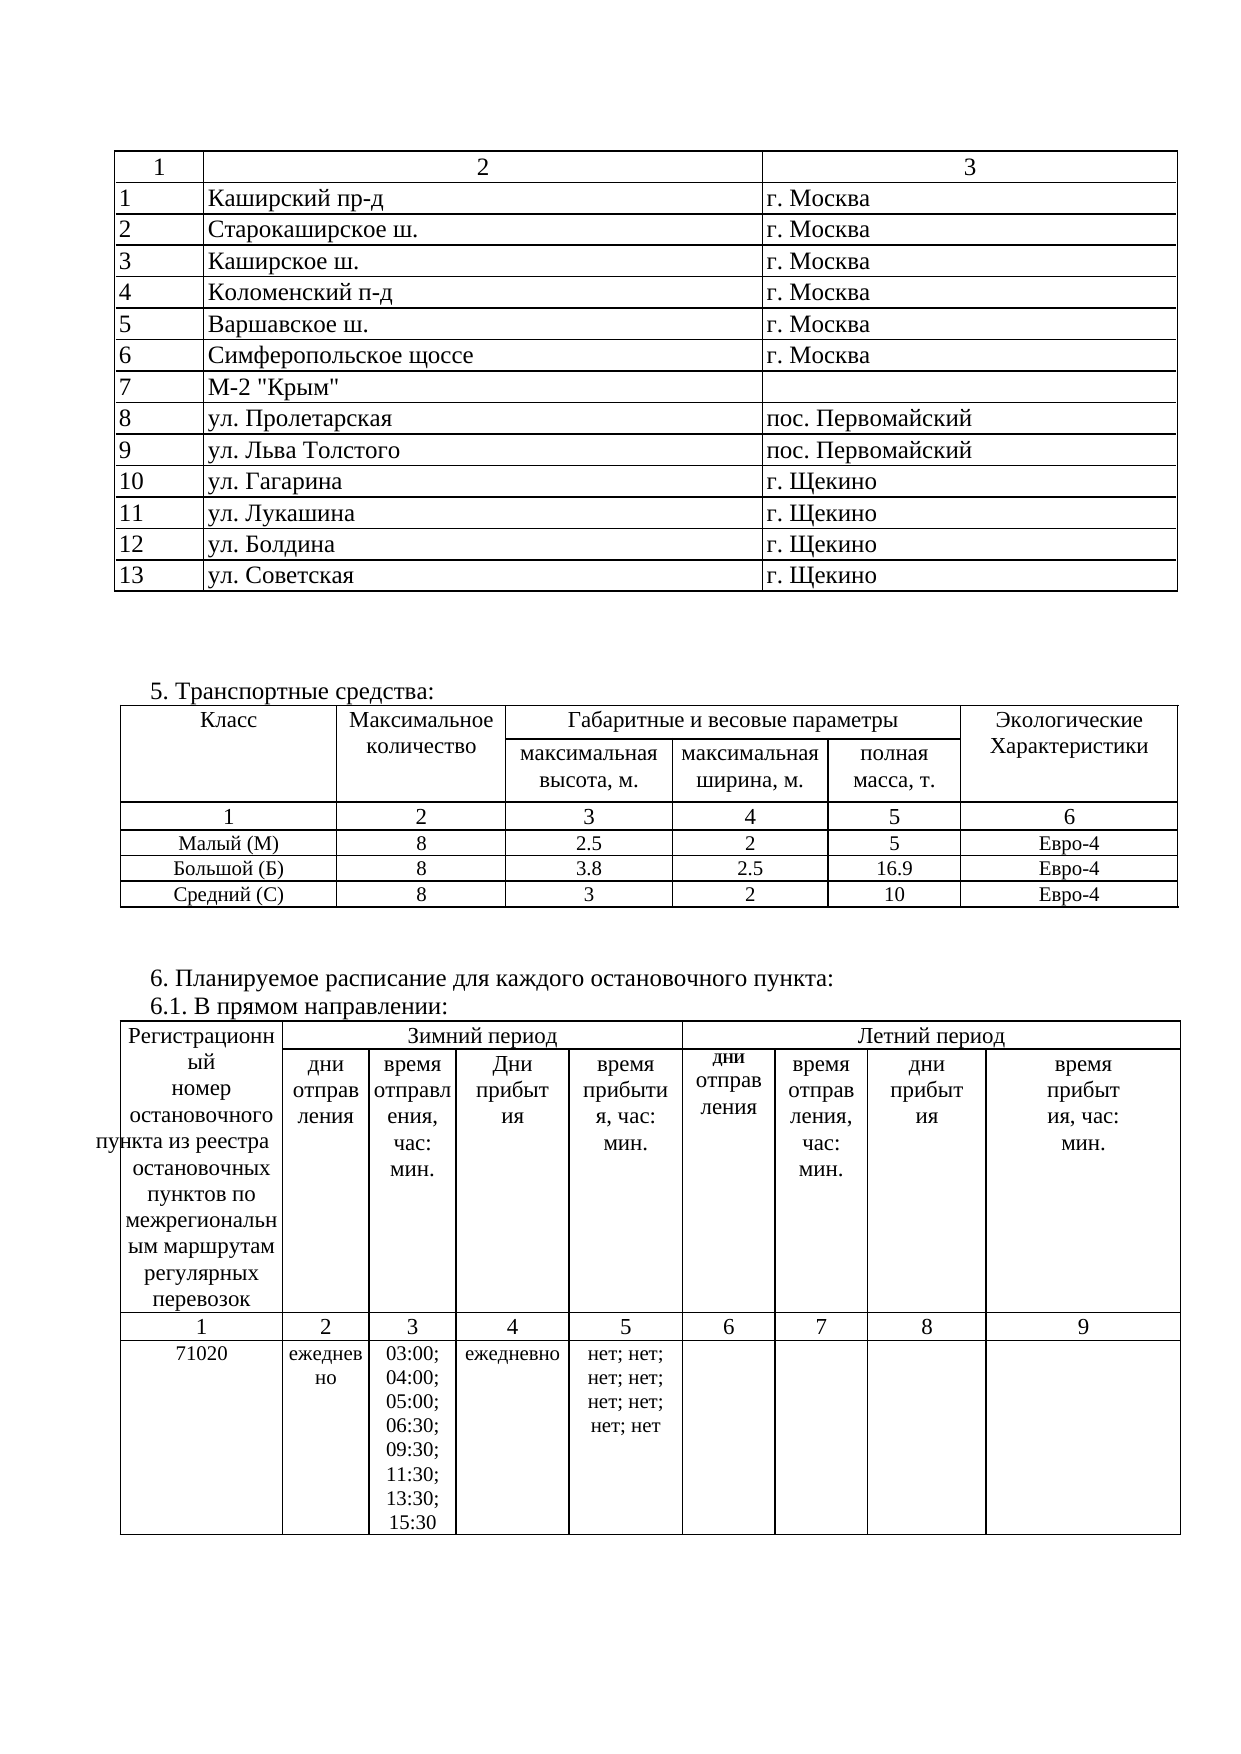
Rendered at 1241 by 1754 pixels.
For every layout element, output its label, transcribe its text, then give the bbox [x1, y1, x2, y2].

table_cell Каширское ш. [204, 246, 762, 276]
table_cell 5 [115, 308, 203, 339]
table_cell Дни прибыт ия [457, 1050, 568, 1312]
text 6. Планируемое расписание для каждого остановочного пункта: [150, 963, 1090, 991]
table_cell Старокаширское ш. [204, 215, 762, 244]
table_cell Большой (Б) [121, 856, 336, 880]
table_cell г. Москва [763, 244, 1177, 276]
table_cell 9 [987, 1313, 1180, 1339]
table_cell г. Москва [763, 339, 1177, 370]
table_cell [683, 1341, 774, 1534]
table_cell г. Щекино [763, 496, 1177, 527]
table_cell 2 [673, 831, 827, 855]
table_cell максимальная высота, м. [506, 740, 672, 801]
table_cell 2.5 [506, 831, 672, 855]
table_cell 2 [115, 214, 203, 244]
table_cell 3 [506, 803, 672, 829]
table_cell 8 [337, 831, 505, 855]
table_header Зимний период [283, 1022, 682, 1048]
table_cell Коломенский п-д [204, 277, 762, 307]
table_cell пос. Первомайский [763, 402, 1177, 433]
table_cell 8 [868, 1313, 985, 1339]
table_cell 8 [337, 856, 505, 880]
table_cell 3.8 [506, 856, 672, 880]
table_cell пос. Первомайский [763, 433, 1177, 464]
table_cell Малый (М) [121, 831, 336, 855]
table_cell г. Щекино [763, 465, 1177, 496]
table_cell г. Щекино [763, 559, 1177, 590]
table_cell г. Щекино [763, 528, 1177, 559]
table_cell 5 [829, 831, 960, 855]
table_header Максимальное количество [337, 706, 505, 801]
table_header Экологические Характеристики [961, 706, 1177, 801]
table_cell 10 [829, 882, 960, 906]
text 6.1. В прямом направлении: [150, 991, 1090, 1020]
table_cell ежедневно [283, 1341, 368, 1534]
table_cell 12 [115, 529, 203, 559]
table_cell Евро-4 [961, 856, 1177, 880]
table_cell 3 [370, 1313, 455, 1339]
table_cell 2 [673, 882, 827, 906]
table_cell полная масса, т. [829, 740, 960, 801]
table_cell ДНИ отправ ления [683, 1050, 774, 1312]
table_cell [763, 370, 1177, 402]
table_cell 4 [673, 803, 827, 829]
table_cell 10 [115, 466, 203, 496]
table_cell 9 [115, 434, 203, 464]
table_cell 1 [115, 183, 203, 213]
table_cell 03:00; 04:00; 05:00; 06:30; 09:30; 11:30; 13:30; 15:30 [370, 1341, 455, 1534]
table_cell 6 [683, 1313, 774, 1339]
table_cell Евро-4 [961, 882, 1177, 906]
table_cell 4 [115, 277, 203, 307]
table_cell Евро-4 [961, 831, 1177, 855]
table_cell нет; нет; нет; нет; нет; нет; нет; нет [570, 1341, 682, 1534]
text 5. Транспортные средства: [150, 676, 1090, 704]
table_cell 8 [115, 403, 203, 433]
table_cell 1 [121, 1313, 282, 1339]
table_cell г. Москва [763, 276, 1177, 307]
table_cell 16.9 [829, 856, 960, 880]
table_cell г. Москва [763, 181, 1177, 213]
table_cell время отправл ения, час: мин. [370, 1050, 455, 1312]
table_header Габаритные и весовые параметры [506, 706, 960, 738]
table_cell 5 [570, 1313, 682, 1339]
table_cell 2 [337, 803, 505, 829]
table_cell 3 [763, 152, 1177, 181]
table_cell [776, 1341, 867, 1534]
table_cell 13 [115, 560, 203, 590]
table_cell г. Москва [763, 213, 1177, 244]
table_cell время прибыти я, час: мин. [570, 1050, 682, 1312]
table_cell максимальная ширина, м. [673, 740, 827, 801]
table_cell 1 [121, 803, 336, 829]
table_cell 1 [115, 152, 203, 181]
table_cell г. Москва [763, 307, 1177, 339]
table_cell Каширский пр-д [204, 183, 762, 213]
table_cell 5 [829, 803, 960, 829]
table_cell 8 [337, 882, 505, 906]
table_cell 2.5 [673, 856, 827, 880]
table_cell Симферопольское щоссе [204, 340, 762, 370]
table_cell Варшавское ш. [204, 309, 762, 339]
table_header Летний период [683, 1022, 1180, 1048]
table_cell 11 [115, 497, 203, 527]
table_cell 2 [283, 1313, 368, 1339]
table_cell 3 [115, 245, 203, 276]
table_cell [868, 1341, 985, 1534]
table_cell время отправ ления, час: мин. [776, 1050, 867, 1312]
table_cell 7 [115, 371, 203, 402]
table_cell Средний (С) [121, 882, 336, 906]
table_cell 3 [506, 882, 672, 906]
table_cell ул. Гагарина [204, 466, 762, 496]
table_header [121, 1022, 282, 1312]
table_cell ул. Льва Толстого [204, 435, 762, 464]
table_cell ул. Болдина [204, 529, 762, 559]
table_header Класс [121, 706, 336, 801]
table_cell М-2 "Крым" [204, 372, 762, 402]
table_cell ул. Пролетарская [204, 403, 762, 433]
table_cell 6 [115, 340, 203, 370]
table_cell дни прибыт ия [868, 1050, 985, 1312]
table_cell время прибыт ия, час: мин. [987, 1050, 1180, 1312]
table_cell 6 [961, 803, 1177, 829]
table_cell [987, 1341, 1180, 1534]
table_cell 71020 [121, 1341, 282, 1534]
table_cell 2 [204, 152, 762, 181]
table_cell ул. Лукашина [204, 498, 762, 527]
table_cell ул. Советская [204, 561, 762, 590]
table_cell 7 [776, 1313, 867, 1339]
table_cell ежедневно [457, 1341, 568, 1534]
table_cell дни отправ ления [283, 1050, 368, 1312]
table_cell 4 [457, 1313, 568, 1339]
